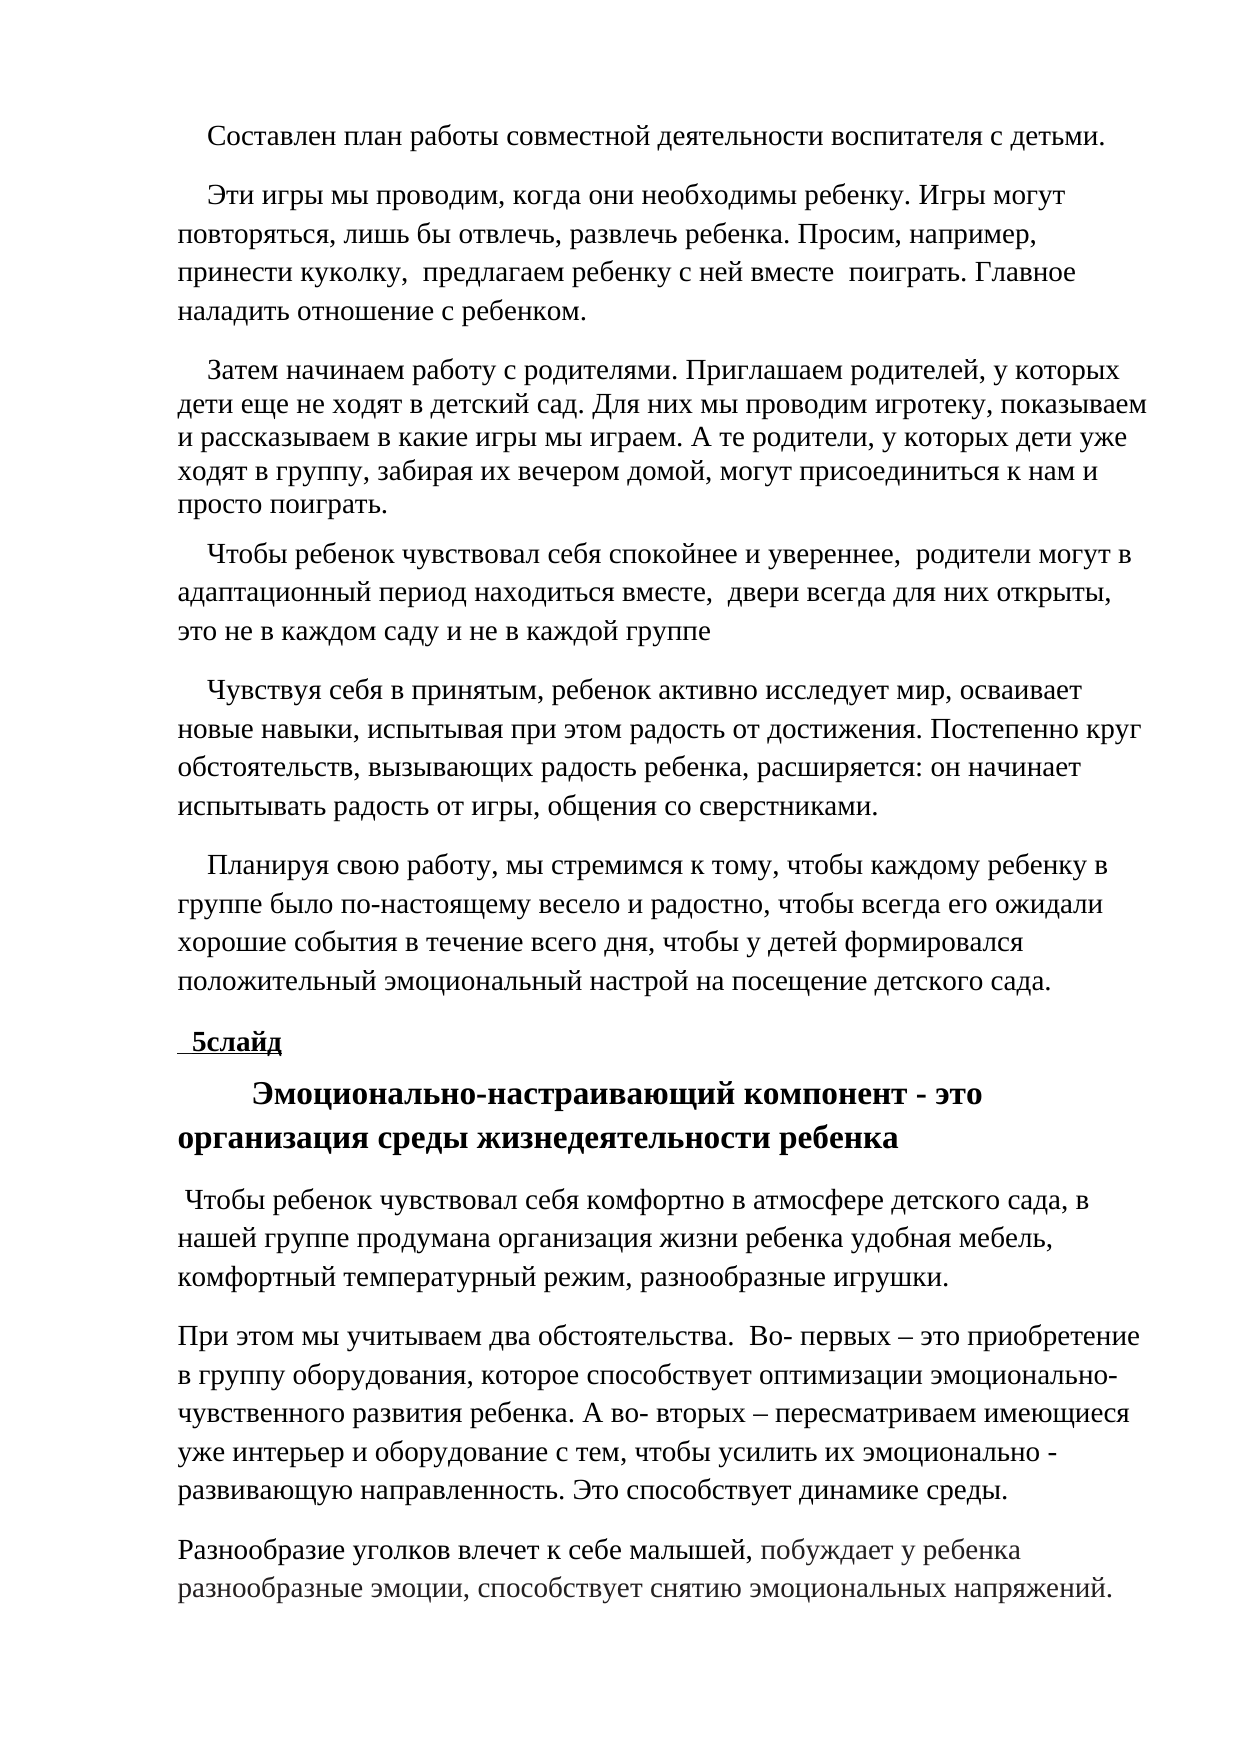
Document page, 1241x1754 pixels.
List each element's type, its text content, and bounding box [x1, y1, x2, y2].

text Планируя свою работу, мы стремимся к тому, чтобы каждому ребенку в группе было по-настоящему весело и радостно, чтобы всегда его ожидали хорошие события в течение всего дня, чтобы у детей формировался положительный эмоциональный настрой на посещение детского сада. [177, 847, 1152, 996]
text Эти игры мы проводим, когда они необходимы ребенку. Игры могут повторяться, лишь бы отвлечь, развлечь ребенка. Просим, например, принести куколку, предлагаем ребенку с ней вместе поиграть. Главное наладить отношение с ребенком. [177, 177, 1152, 327]
text Затем начинаем работу с родителями. Приглашаем родителей, у которых дети еще не ходят в детский сад. Для них мы проводим игротеку, показываем и рассказываем в какие игры мы играем. А те родители, у которых дети уже ходят в группу, забирая их вечером домой, могут присоединиться к нам и просто поиграть. [177, 352, 1152, 520]
text При этом мы учитываем два обстоятельства. Во- первых – это приобретение в группу оборудования, которое способствует оптимизации эмоционально-чувственного развития ребенка. А во- вторых – пересматриваем имеющиеся уже интерьер и оборудование с тем, чтобы усилить их эмоционально - развивающую направленность. Это способствует динамике среды. [177, 1318, 1152, 1506]
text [177, 1532, 1152, 1604]
text Составлен план работы совместной деятельности воспитателя с детьми. [177, 118, 1152, 152]
text Эмоционально-настраивающий компонент - это организация среды жизнедеятельности ребенка [177, 1073, 1152, 1155]
text 5слайд [177, 1022, 1152, 1057]
text Чтобы ребенок чувствовал себя комфортно в атмосфере детского сада, в нашей группе продумана организация жизни ребенка удобная мебель, комфортный температурный режим, разнообразные игрушки. [177, 1182, 1152, 1292]
text Чтобы ребенок чувствовал себя спокойнее и увереннее, родители могут в адаптационный период находиться вместе, двери всегда для них открыты, это не в каждом саду и не в каждой группе [177, 536, 1152, 646]
text Чувствуя себя в принятым, ребенок активно исследует мир, осваивает новые навыки, испытывая при этом радость от достижения. Постепенно круг обстоятельств, вызывающих радость ребенка, расширяется: он начинает испытывать радость от игры, общения со сверстниками. [177, 672, 1152, 821]
